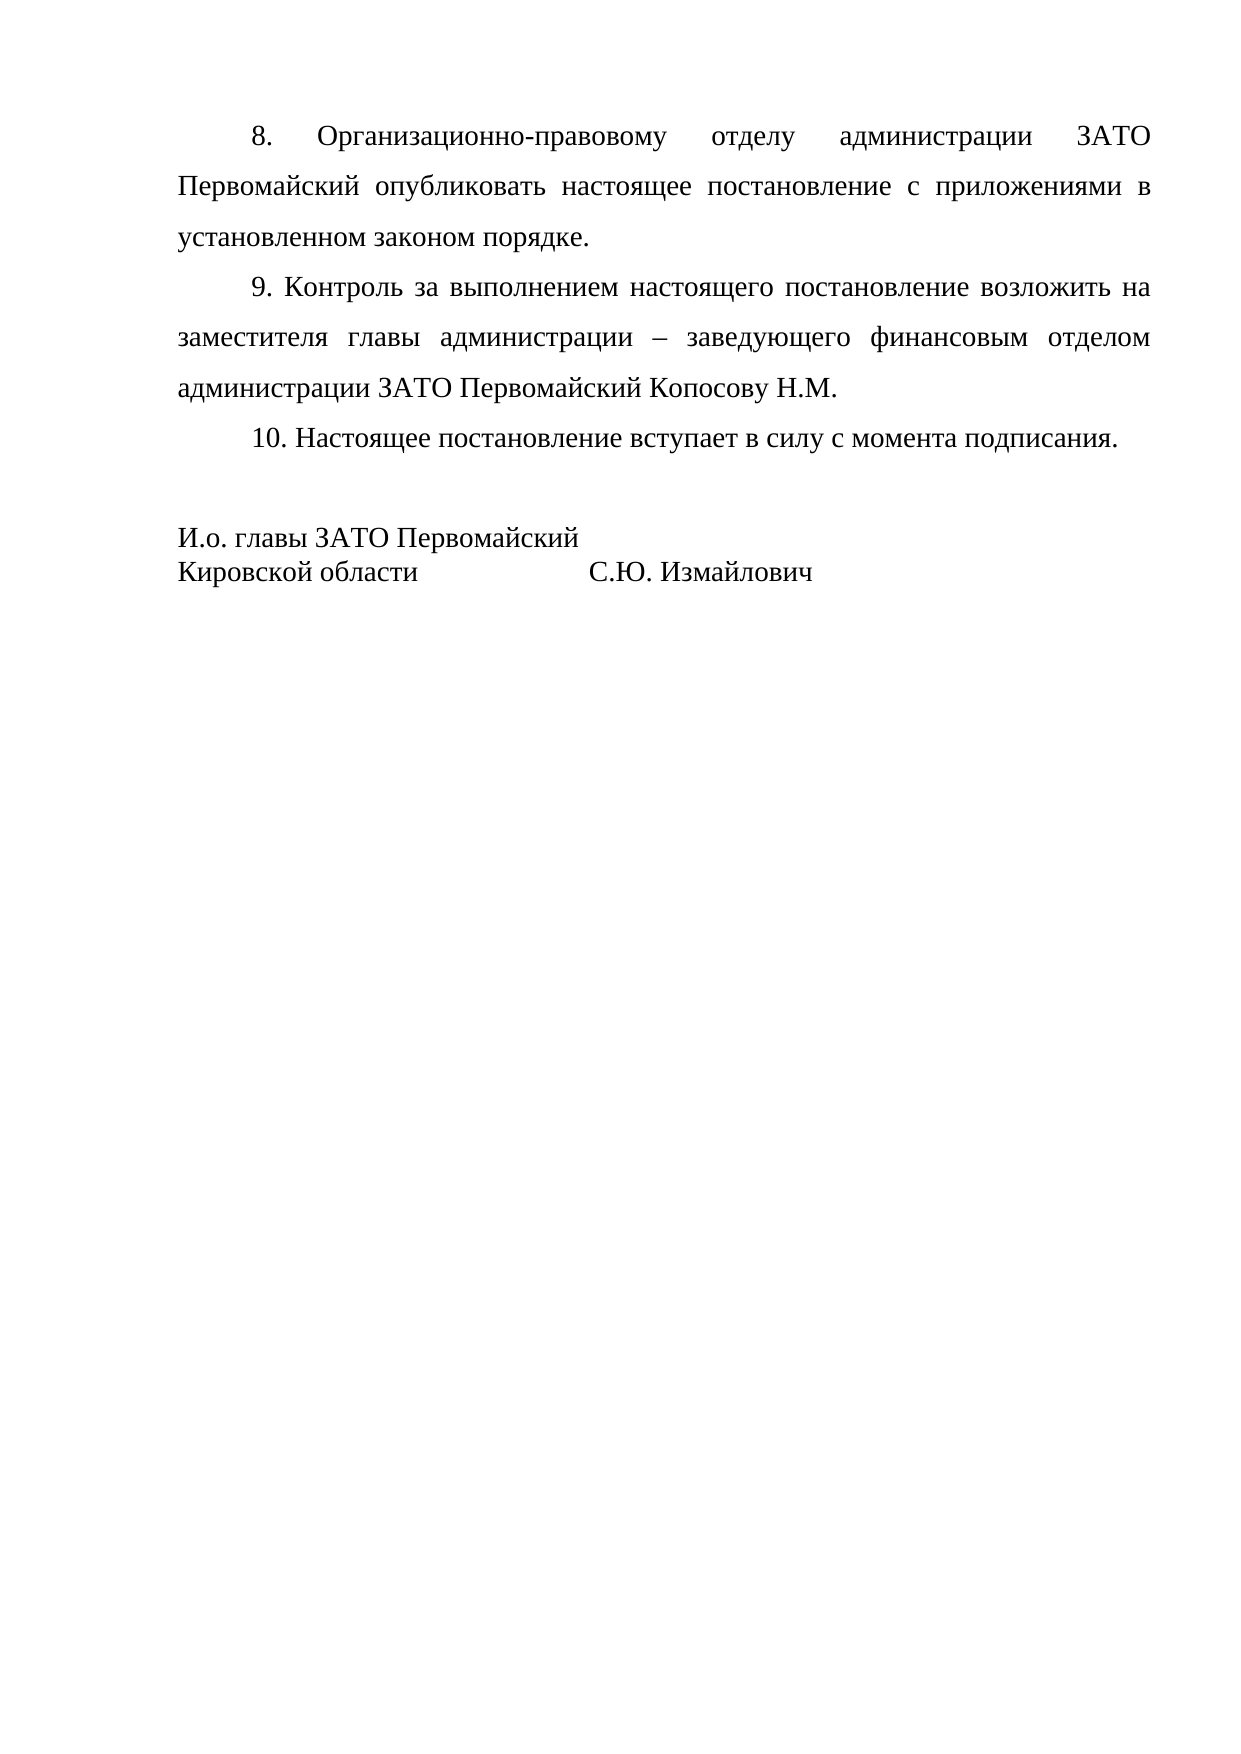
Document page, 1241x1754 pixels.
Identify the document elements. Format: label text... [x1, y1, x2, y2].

text 9. Контроль за выполнением настоящего постановление возложить на заместителя главы администрации – заведующего финансовым отделом администрации ЗАТО Первомайский Копосову Н.М. [177, 269, 1152, 403]
text И.о. главы ЗАТО Первомайский [177, 521, 1152, 554]
text Кировской области С.Ю. Измайлович [177, 554, 1152, 588]
text 8. Организационно-правовому отделу администрации ЗАТО Первомайский опубликовать настоящее постановление с приложениями в установленном законом порядке. [177, 118, 1152, 252]
text 10. Настоящее постановление вступает в силу с момента подписания. [177, 420, 1152, 453]
